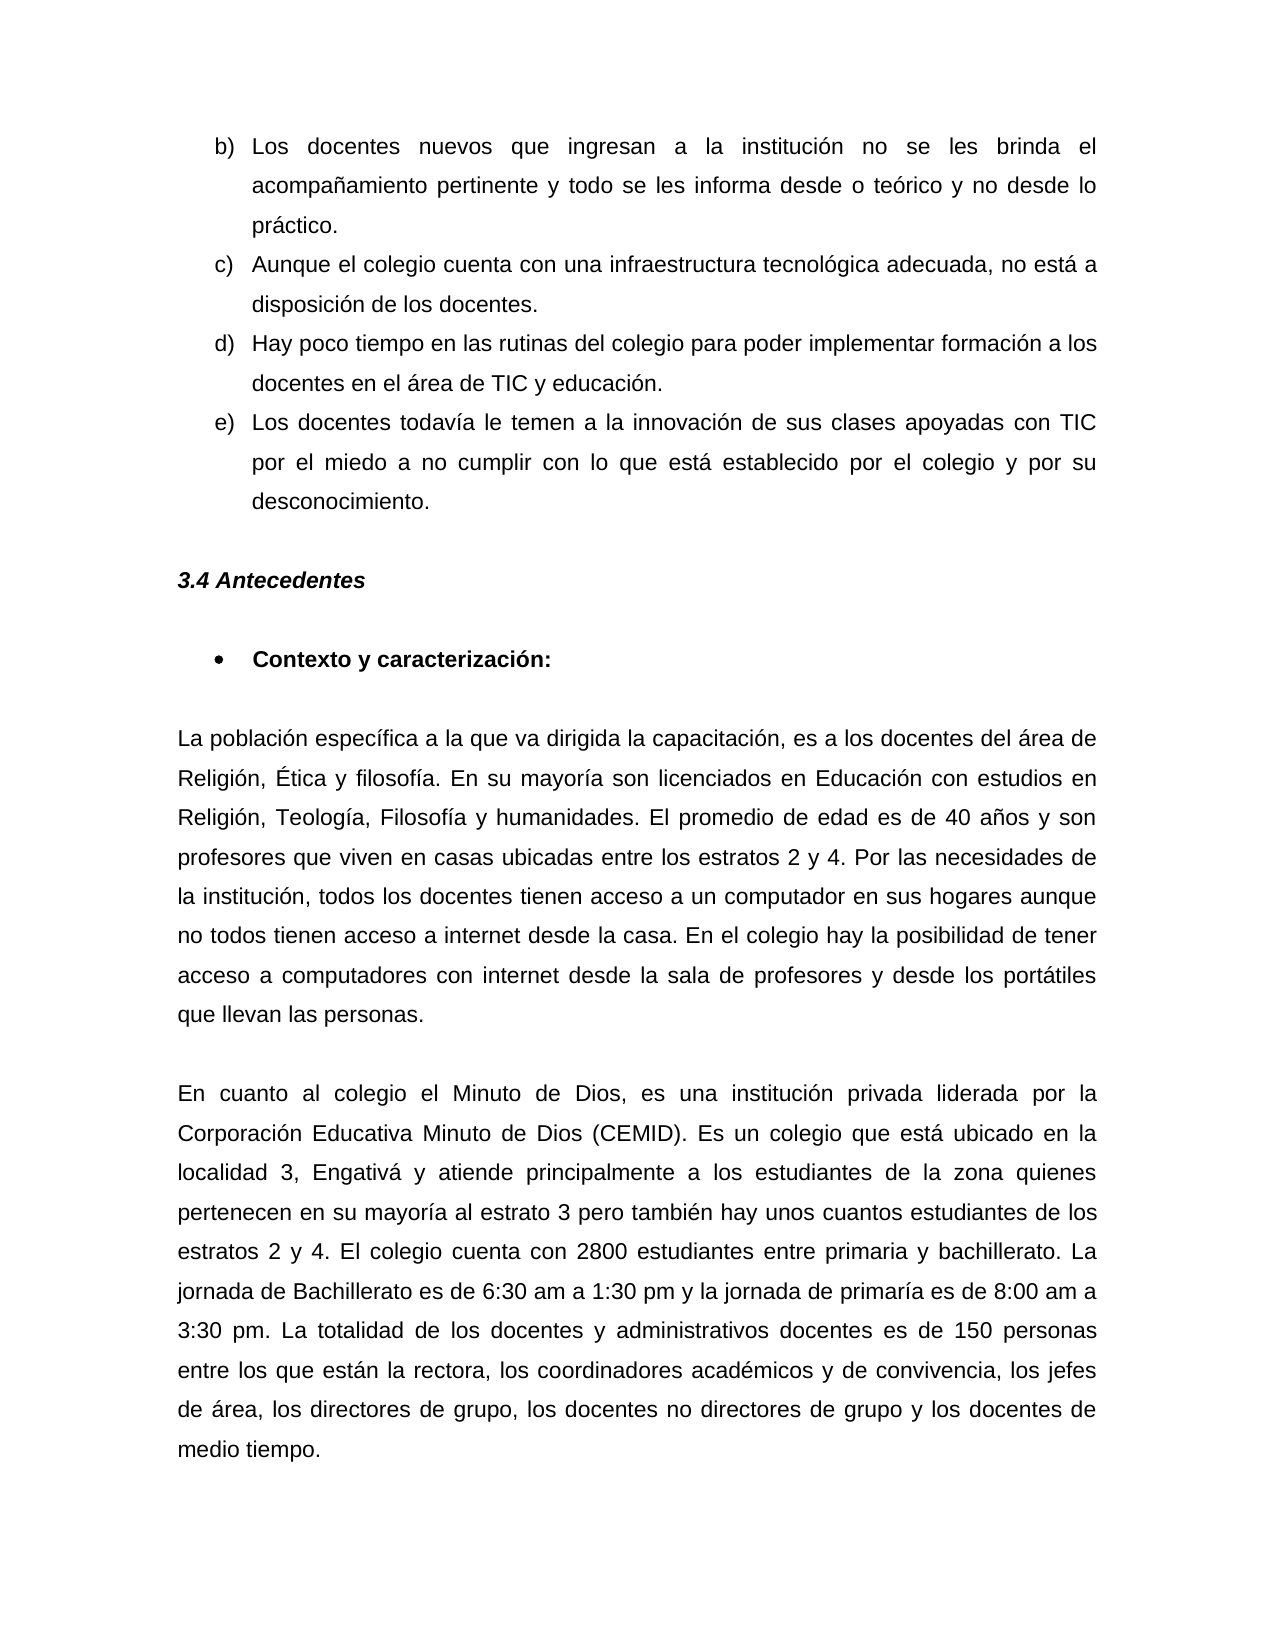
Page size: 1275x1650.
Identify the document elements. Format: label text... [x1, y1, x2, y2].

list Aunque el colegio cuenta con una infraestructura tecnológica adecuada, no está a disposición de los docentes. [214, 251, 1098, 317]
text La población específica a la que va dirigida la capacitación, es a los docentes del área de Religión, Ética y filosofía. En su mayoría son licenciados en Educación con estudios en Religión, Teología, Filosofía y humanidades. El promedio de edad es de 40 años y son profesores que viven en casas ubicadas entre los estratos 2 y 4. Por las necesidades de la institución, todos los docentes tienen acceso a un computador en sus hogares aunque no todos tienen acceso a internet desde la casa. En el colegio hay la posibilidad de tener acceso a computadores con internet desde la sala de profesores y desde los portátiles que llevan las personas. [177, 725, 1098, 1028]
list Los docentes nuevos que ingresan a la institución no se les brinda el acompañamiento pertinente y todo se les informa desde o teórico y no desde lo práctico. [214, 133, 1098, 238]
list Hay poco tiempo en las rutinas del colegio para poder implementar formación a los docentes en el área de TIC y educación. [214, 330, 1098, 396]
list Los docentes todavía le temen a la innovación de sus clases apoyadas con TIC por el miedo a no cumplir con lo que está establecido por el colegio y por su desconocimiento. [214, 409, 1098, 514]
list Contexto y caracterización: [215, 646, 1098, 672]
text 3.4 Antecedentes [177, 567, 1098, 593]
text En cuanto al colegio el Minuto de Dios, es una institución privada liderada por la Corporación Educativa Minuto de Dios (CEMID). Es un colegio que está ubicado en la localidad 3, Engativá y atiende principalmente a los estudiantes de la zona quienes pertenecen en su mayoría al estrato 3 pero también hay unos cuantos estudiantes de los estratos 2 y 4. El colegio cuenta con 2800 estudiantes entre primaria y bachillerato. La jornada de Bachillerato es de 6:30 am a 1:30 pm y la jornada de primaría es de 8:00 am a 3:30 pm. La totalidad de los docentes y administrativos docentes es de 150 personas entre los que están la rectora, los coordinadores académicos y de convivencia, los jefes de área, los directores de grupo, los docentes no directores de grupo y los docentes de medio tiempo. [177, 1080, 1098, 1462]
